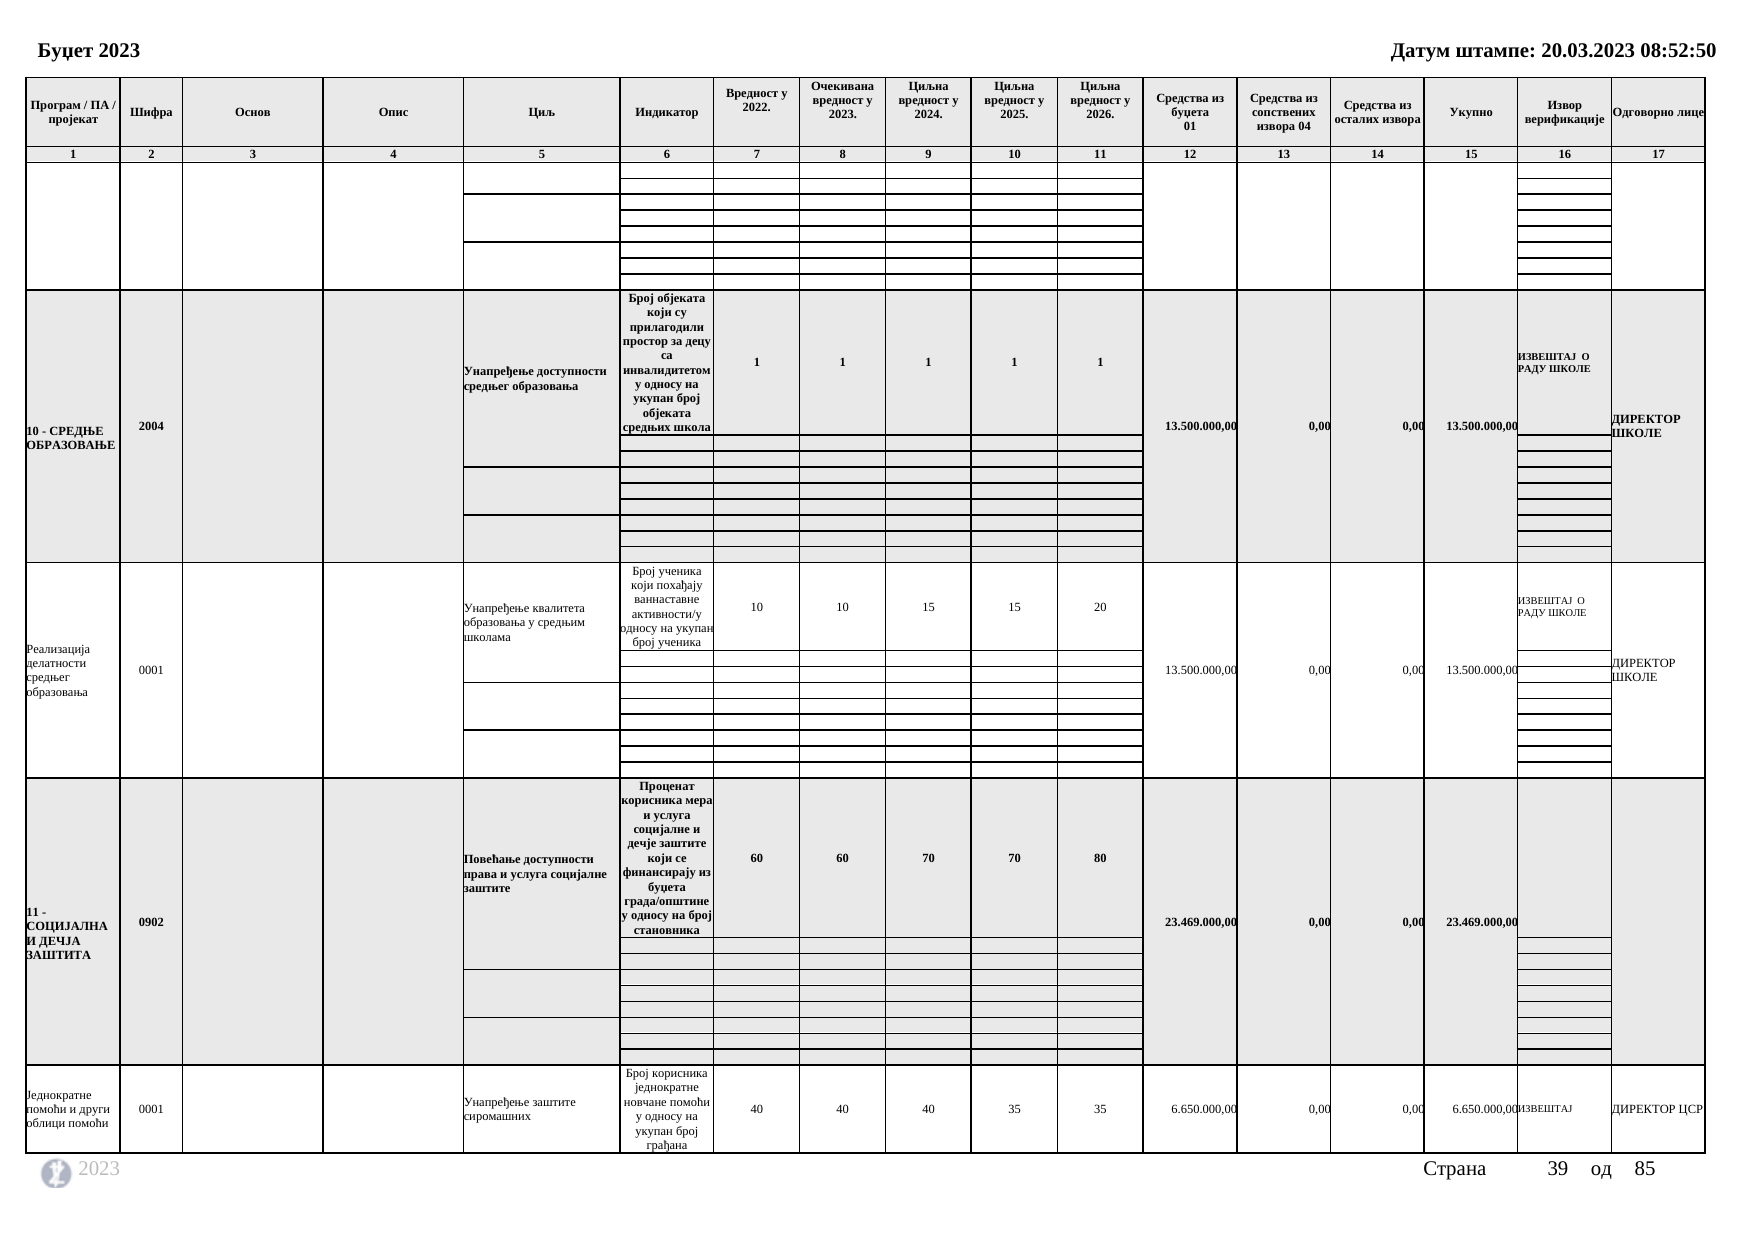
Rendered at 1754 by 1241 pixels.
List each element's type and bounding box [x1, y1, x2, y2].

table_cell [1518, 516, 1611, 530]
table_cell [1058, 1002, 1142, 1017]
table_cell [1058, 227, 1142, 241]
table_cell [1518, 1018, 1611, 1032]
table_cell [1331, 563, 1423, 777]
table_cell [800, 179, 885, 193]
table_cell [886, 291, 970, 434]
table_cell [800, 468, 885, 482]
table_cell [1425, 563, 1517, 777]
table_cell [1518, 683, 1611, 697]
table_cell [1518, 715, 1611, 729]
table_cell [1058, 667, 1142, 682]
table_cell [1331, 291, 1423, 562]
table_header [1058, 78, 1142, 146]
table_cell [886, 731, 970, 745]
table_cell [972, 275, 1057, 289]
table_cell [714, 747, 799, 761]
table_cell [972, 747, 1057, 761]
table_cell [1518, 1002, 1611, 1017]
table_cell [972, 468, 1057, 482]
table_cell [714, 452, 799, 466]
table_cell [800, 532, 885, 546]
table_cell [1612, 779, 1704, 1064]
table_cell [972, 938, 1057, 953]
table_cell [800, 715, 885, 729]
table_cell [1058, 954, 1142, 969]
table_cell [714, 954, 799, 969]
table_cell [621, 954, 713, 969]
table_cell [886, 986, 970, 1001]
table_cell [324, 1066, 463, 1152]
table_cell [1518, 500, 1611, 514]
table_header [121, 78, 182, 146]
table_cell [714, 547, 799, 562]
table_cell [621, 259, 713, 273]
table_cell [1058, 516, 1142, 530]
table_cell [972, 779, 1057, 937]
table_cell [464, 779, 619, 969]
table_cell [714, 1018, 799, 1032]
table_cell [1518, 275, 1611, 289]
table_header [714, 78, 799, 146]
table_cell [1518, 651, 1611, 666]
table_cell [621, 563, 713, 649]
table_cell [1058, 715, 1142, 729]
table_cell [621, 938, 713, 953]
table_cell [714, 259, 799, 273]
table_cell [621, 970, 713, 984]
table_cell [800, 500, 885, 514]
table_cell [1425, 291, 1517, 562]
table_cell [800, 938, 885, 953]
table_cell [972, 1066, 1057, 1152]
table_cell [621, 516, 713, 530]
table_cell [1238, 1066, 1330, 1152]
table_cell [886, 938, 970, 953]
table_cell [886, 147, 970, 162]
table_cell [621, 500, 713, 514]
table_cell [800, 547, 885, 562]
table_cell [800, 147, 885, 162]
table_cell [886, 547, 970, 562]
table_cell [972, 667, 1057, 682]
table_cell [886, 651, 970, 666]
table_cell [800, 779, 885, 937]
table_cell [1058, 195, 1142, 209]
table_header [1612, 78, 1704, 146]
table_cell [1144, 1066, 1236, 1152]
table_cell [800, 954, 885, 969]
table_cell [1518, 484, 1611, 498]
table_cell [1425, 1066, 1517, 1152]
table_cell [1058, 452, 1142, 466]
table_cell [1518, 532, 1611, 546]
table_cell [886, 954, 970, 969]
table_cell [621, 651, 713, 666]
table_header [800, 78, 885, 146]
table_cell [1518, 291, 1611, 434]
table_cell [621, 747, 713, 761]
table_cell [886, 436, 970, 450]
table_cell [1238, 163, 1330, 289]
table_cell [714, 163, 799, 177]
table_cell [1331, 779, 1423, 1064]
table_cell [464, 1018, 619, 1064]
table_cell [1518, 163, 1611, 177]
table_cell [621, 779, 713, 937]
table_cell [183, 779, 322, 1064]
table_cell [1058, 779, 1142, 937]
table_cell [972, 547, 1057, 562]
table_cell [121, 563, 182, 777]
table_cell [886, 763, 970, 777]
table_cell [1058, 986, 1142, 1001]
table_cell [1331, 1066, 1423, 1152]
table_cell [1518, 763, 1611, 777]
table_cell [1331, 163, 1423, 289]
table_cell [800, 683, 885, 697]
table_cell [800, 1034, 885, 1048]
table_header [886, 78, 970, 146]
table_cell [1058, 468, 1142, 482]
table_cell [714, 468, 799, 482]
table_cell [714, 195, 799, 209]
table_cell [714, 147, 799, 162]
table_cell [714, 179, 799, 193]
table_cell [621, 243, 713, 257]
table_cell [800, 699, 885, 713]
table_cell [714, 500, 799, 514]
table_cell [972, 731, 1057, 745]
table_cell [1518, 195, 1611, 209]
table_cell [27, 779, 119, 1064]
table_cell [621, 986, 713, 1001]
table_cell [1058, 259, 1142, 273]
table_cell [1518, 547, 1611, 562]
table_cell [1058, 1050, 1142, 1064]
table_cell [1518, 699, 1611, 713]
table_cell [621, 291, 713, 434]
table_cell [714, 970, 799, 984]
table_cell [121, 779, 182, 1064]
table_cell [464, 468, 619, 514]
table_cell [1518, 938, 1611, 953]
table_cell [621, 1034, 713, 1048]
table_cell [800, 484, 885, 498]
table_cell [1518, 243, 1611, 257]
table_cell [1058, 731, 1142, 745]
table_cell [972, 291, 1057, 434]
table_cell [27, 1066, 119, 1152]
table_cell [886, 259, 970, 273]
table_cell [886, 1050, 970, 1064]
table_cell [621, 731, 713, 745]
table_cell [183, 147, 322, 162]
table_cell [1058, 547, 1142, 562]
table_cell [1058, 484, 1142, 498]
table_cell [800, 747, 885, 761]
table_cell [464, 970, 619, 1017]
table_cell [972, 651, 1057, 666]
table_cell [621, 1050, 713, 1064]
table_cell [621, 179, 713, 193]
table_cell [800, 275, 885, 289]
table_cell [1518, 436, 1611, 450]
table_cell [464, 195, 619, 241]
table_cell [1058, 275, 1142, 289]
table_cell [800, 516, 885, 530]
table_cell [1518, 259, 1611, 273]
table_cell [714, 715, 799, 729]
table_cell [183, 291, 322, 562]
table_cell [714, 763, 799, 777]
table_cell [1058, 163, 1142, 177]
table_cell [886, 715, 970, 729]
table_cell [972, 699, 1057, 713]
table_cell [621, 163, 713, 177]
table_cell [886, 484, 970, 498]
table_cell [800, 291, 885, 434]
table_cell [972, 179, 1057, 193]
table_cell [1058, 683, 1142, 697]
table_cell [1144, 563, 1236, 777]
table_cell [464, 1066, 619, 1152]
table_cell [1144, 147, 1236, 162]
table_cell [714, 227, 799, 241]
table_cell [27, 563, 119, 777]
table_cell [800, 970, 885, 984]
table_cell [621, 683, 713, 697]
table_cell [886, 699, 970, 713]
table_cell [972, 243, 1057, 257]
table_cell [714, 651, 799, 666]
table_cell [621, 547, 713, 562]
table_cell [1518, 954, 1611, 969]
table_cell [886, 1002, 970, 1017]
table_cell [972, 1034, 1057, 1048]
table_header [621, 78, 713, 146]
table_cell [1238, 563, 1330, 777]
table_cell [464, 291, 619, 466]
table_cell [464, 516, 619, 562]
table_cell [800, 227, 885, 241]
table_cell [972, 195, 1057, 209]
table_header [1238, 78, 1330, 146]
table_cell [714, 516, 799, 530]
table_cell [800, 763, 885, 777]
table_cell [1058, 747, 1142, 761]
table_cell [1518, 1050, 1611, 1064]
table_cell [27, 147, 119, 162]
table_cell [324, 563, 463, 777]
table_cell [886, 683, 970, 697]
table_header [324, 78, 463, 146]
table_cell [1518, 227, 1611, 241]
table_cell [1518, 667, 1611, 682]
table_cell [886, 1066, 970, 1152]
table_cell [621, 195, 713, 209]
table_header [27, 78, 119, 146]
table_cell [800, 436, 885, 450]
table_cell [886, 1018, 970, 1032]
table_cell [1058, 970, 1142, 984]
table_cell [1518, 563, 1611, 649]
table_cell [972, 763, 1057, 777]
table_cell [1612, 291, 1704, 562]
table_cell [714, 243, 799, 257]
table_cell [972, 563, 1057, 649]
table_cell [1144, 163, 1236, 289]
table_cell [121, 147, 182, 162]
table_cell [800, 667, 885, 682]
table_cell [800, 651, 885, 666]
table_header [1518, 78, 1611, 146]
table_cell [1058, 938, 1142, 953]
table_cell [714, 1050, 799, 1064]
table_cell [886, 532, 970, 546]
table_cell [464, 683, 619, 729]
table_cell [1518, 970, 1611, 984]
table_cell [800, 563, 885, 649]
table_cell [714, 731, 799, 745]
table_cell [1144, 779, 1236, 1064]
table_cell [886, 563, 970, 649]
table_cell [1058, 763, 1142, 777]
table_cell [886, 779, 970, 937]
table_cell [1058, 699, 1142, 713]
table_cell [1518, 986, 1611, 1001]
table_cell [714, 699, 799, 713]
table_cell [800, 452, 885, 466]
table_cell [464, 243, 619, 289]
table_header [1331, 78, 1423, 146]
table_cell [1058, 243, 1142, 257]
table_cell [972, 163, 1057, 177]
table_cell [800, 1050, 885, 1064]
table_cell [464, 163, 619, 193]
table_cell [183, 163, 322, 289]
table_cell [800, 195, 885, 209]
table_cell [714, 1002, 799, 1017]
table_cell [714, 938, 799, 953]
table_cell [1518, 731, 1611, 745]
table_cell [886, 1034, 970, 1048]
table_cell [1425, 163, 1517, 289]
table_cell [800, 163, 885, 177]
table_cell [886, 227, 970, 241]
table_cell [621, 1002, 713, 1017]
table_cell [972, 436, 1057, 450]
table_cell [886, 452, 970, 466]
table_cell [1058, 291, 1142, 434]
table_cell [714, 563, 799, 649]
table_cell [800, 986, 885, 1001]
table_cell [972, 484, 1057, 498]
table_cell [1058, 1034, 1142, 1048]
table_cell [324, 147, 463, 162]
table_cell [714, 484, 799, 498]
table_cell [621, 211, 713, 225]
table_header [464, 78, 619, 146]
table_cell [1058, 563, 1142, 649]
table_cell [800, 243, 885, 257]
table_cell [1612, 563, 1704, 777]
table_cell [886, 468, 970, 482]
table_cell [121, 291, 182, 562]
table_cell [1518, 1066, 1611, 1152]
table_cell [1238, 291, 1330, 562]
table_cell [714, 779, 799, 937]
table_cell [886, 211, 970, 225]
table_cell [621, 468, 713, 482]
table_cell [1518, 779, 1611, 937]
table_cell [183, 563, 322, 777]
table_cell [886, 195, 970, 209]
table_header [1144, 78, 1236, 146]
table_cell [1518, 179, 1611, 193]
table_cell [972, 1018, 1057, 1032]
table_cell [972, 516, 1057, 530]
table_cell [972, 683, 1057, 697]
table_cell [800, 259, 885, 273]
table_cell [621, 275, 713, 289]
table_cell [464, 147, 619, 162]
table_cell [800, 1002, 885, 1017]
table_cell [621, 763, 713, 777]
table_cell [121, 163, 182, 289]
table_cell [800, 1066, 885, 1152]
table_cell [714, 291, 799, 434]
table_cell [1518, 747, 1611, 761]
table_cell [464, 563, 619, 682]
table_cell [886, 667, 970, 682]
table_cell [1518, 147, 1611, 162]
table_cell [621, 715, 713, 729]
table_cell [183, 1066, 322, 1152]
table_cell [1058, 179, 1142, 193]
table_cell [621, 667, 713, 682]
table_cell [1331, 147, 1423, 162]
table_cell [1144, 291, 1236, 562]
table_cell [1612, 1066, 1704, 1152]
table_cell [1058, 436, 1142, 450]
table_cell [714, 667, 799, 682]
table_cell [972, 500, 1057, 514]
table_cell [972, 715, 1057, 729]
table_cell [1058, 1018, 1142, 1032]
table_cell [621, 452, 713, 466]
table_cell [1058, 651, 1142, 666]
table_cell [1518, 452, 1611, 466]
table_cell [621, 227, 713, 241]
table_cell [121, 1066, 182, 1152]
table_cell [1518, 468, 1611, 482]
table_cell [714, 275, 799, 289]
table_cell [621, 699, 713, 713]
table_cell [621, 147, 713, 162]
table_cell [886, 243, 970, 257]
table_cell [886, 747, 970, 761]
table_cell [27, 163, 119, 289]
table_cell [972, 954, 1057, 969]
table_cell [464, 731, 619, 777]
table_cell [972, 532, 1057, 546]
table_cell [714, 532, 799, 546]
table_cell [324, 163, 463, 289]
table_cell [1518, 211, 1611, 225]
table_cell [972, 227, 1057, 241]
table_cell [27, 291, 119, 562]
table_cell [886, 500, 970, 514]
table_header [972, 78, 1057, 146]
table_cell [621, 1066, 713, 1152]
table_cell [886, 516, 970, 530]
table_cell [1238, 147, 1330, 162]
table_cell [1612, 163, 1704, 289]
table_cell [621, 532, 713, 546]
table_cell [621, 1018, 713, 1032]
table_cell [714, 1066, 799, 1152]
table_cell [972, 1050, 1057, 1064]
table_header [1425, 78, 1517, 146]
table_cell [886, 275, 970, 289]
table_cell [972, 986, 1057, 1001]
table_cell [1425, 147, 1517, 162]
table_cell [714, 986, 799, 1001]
picture [37, 1155, 75, 1188]
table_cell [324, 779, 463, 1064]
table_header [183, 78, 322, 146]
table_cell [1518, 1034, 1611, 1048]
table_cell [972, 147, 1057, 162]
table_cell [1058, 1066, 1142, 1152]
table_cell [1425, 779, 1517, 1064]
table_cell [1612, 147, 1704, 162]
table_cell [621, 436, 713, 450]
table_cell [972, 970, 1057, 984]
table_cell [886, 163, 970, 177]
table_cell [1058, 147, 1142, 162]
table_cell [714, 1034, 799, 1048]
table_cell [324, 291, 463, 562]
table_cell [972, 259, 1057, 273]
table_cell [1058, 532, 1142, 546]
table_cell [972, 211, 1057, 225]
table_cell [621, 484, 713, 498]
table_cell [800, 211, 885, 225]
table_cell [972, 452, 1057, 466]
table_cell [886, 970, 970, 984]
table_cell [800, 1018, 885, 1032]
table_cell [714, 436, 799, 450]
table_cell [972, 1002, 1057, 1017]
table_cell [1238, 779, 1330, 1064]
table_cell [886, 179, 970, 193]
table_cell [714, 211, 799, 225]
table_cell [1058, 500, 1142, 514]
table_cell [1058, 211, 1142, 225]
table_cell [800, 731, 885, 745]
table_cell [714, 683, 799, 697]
